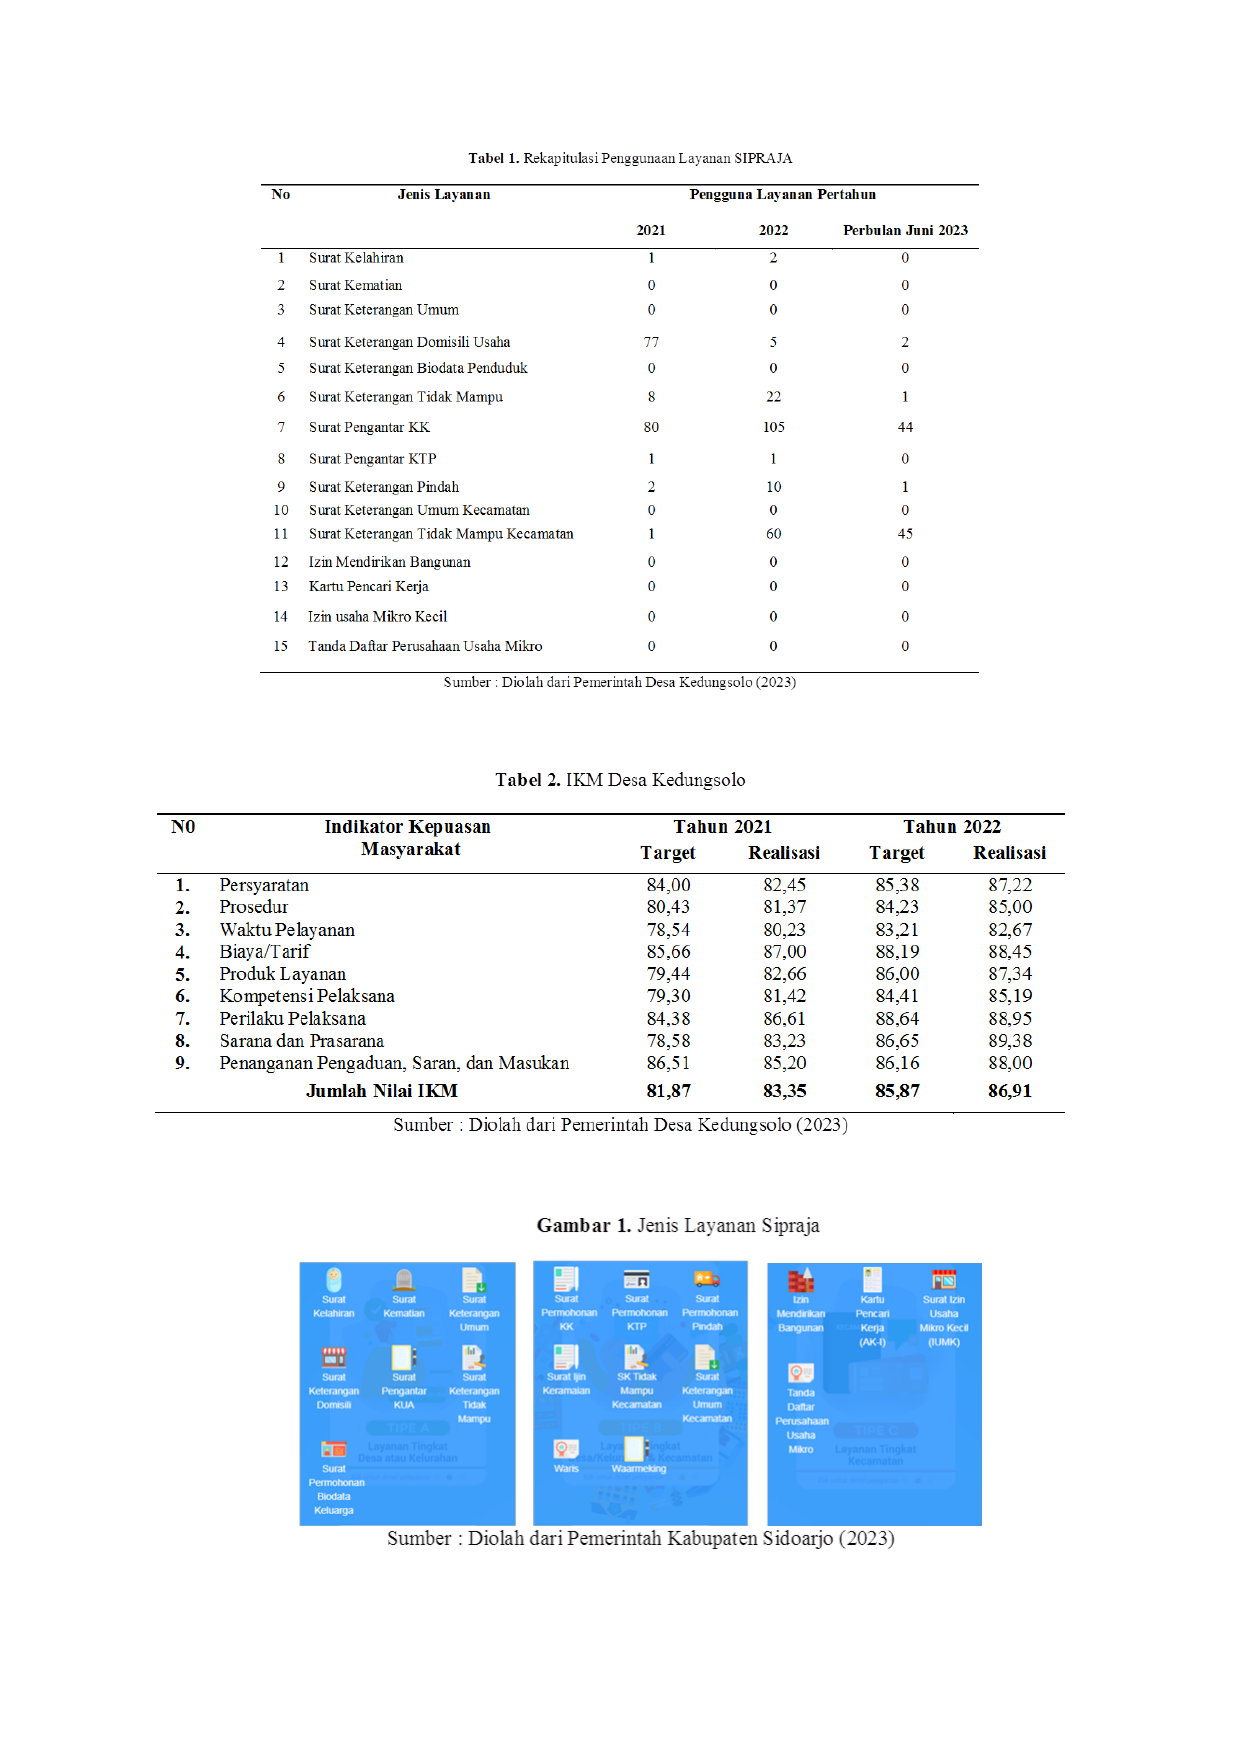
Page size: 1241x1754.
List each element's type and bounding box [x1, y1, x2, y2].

picture [246, 150, 994, 691]
picture [150, 1213, 1133, 1551]
picture [155, 768, 1085, 1136]
